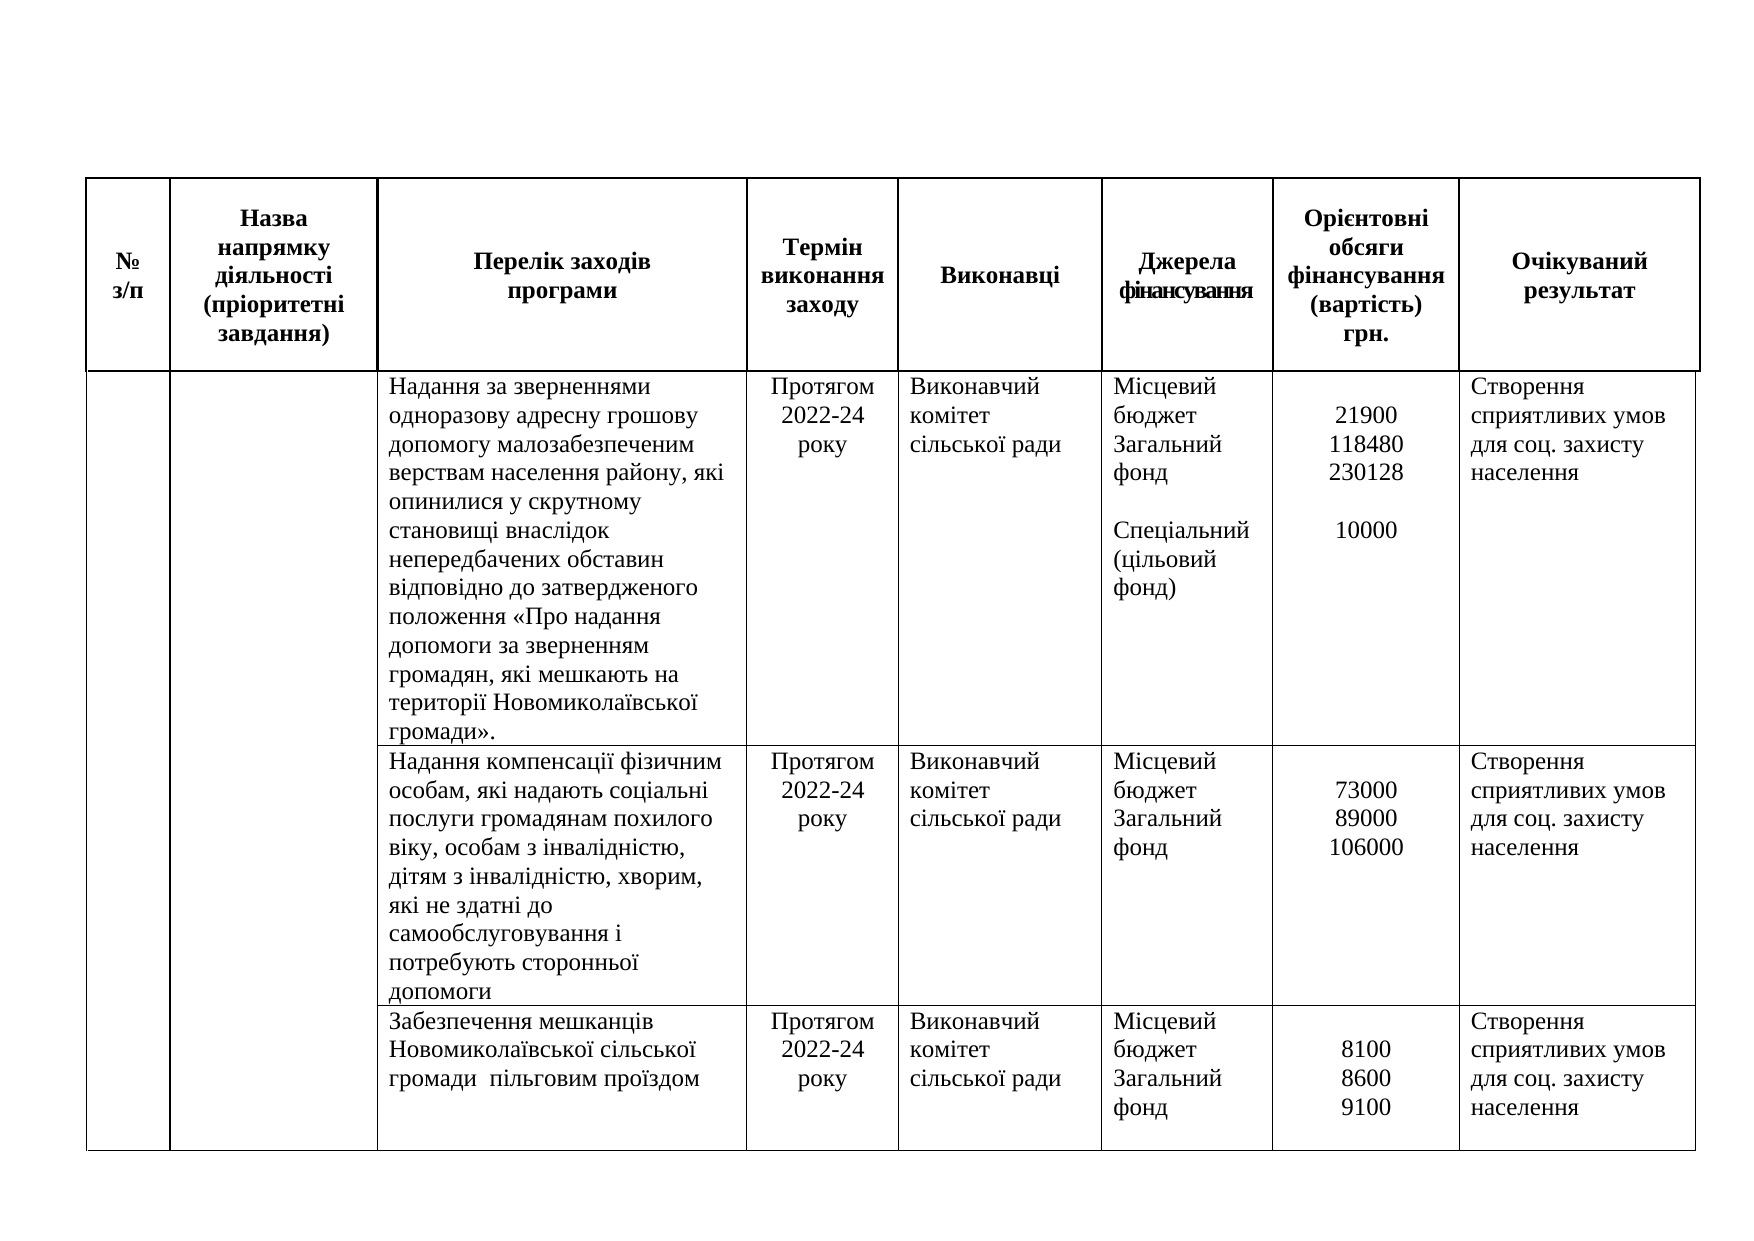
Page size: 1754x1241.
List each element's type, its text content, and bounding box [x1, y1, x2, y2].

table_cell Місцевий бюджет Загальний фонд Спеціальний (цільовий фонд) [1102, 372, 1272, 745]
table_cell Виконавчий комітет сільської ради [899, 1006, 1101, 1149]
table_cell Протягом 2022-24 року [747, 1006, 898, 1149]
table_cell Забезпечення мешканців Новомиколаївської сільської громади пільговим проїздом [378, 1006, 746, 1149]
table_cell Місцевий бюджет Загальний фонд [1102, 746, 1272, 1005]
table_cell 21900 118480 230128 10000 [1273, 372, 1459, 745]
table_header Назва напрямку діяльності (пріоритетні завдання) [171, 179, 376, 370]
table_header № з/п [87, 179, 169, 370]
table_cell Виконавчий комітет сільської ради [899, 372, 1101, 745]
table_header Термін виконання заходу [748, 179, 897, 370]
table_cell 73000 89000 106000 [1273, 746, 1459, 1005]
table_header Перелік заходів програми [379, 179, 746, 370]
table_cell Місцевий бюджет Загальний фонд [1102, 1006, 1272, 1149]
table_header Орієнтовні обсяги фінансування (вартість) грн. [1274, 179, 1458, 370]
table_cell [87, 371, 169, 1149]
table_cell Створення сприятливих умов для соц. захисту населення [1460, 372, 1695, 745]
table_header Джерела фінансування [1103, 179, 1272, 370]
table_cell 8100 8600 9100 [1273, 1006, 1459, 1149]
table_cell Протягом 2022-24 року [747, 746, 898, 1005]
table_cell Виконавчий комітет сільської ради [899, 746, 1101, 1005]
table_cell [171, 372, 377, 1149]
table_cell Створення сприятливих умов для соц. захисту населення [1460, 1006, 1695, 1149]
table_cell Протягом 2022-24 року [747, 372, 898, 745]
table_header Очікуваний результат [1460, 179, 1699, 370]
table_cell Надання компенсації фізичним особам, які надають соціальні послуги громадянам похилого віку, особам з інвалідністю, дітям з інвалідністю, хворим, які не здатні до самообслуговування і потребують сторонньої допомоги [378, 746, 746, 1005]
table_header Виконавці [899, 179, 1101, 370]
table_cell Надання за зверненнями одноразову адресну грошову допомогу малозабезпеченим верствам населення району, які опинилися у скрутному становищі внаслідок непередбачених обставин відповідно до затвердженого положення «Про надання допомоги за зверненням громадян, які мешкають на території Новомиколаївської громади». [378, 372, 746, 745]
table_cell Створення сприятливих умов для соц. захисту населення [1460, 746, 1695, 1005]
